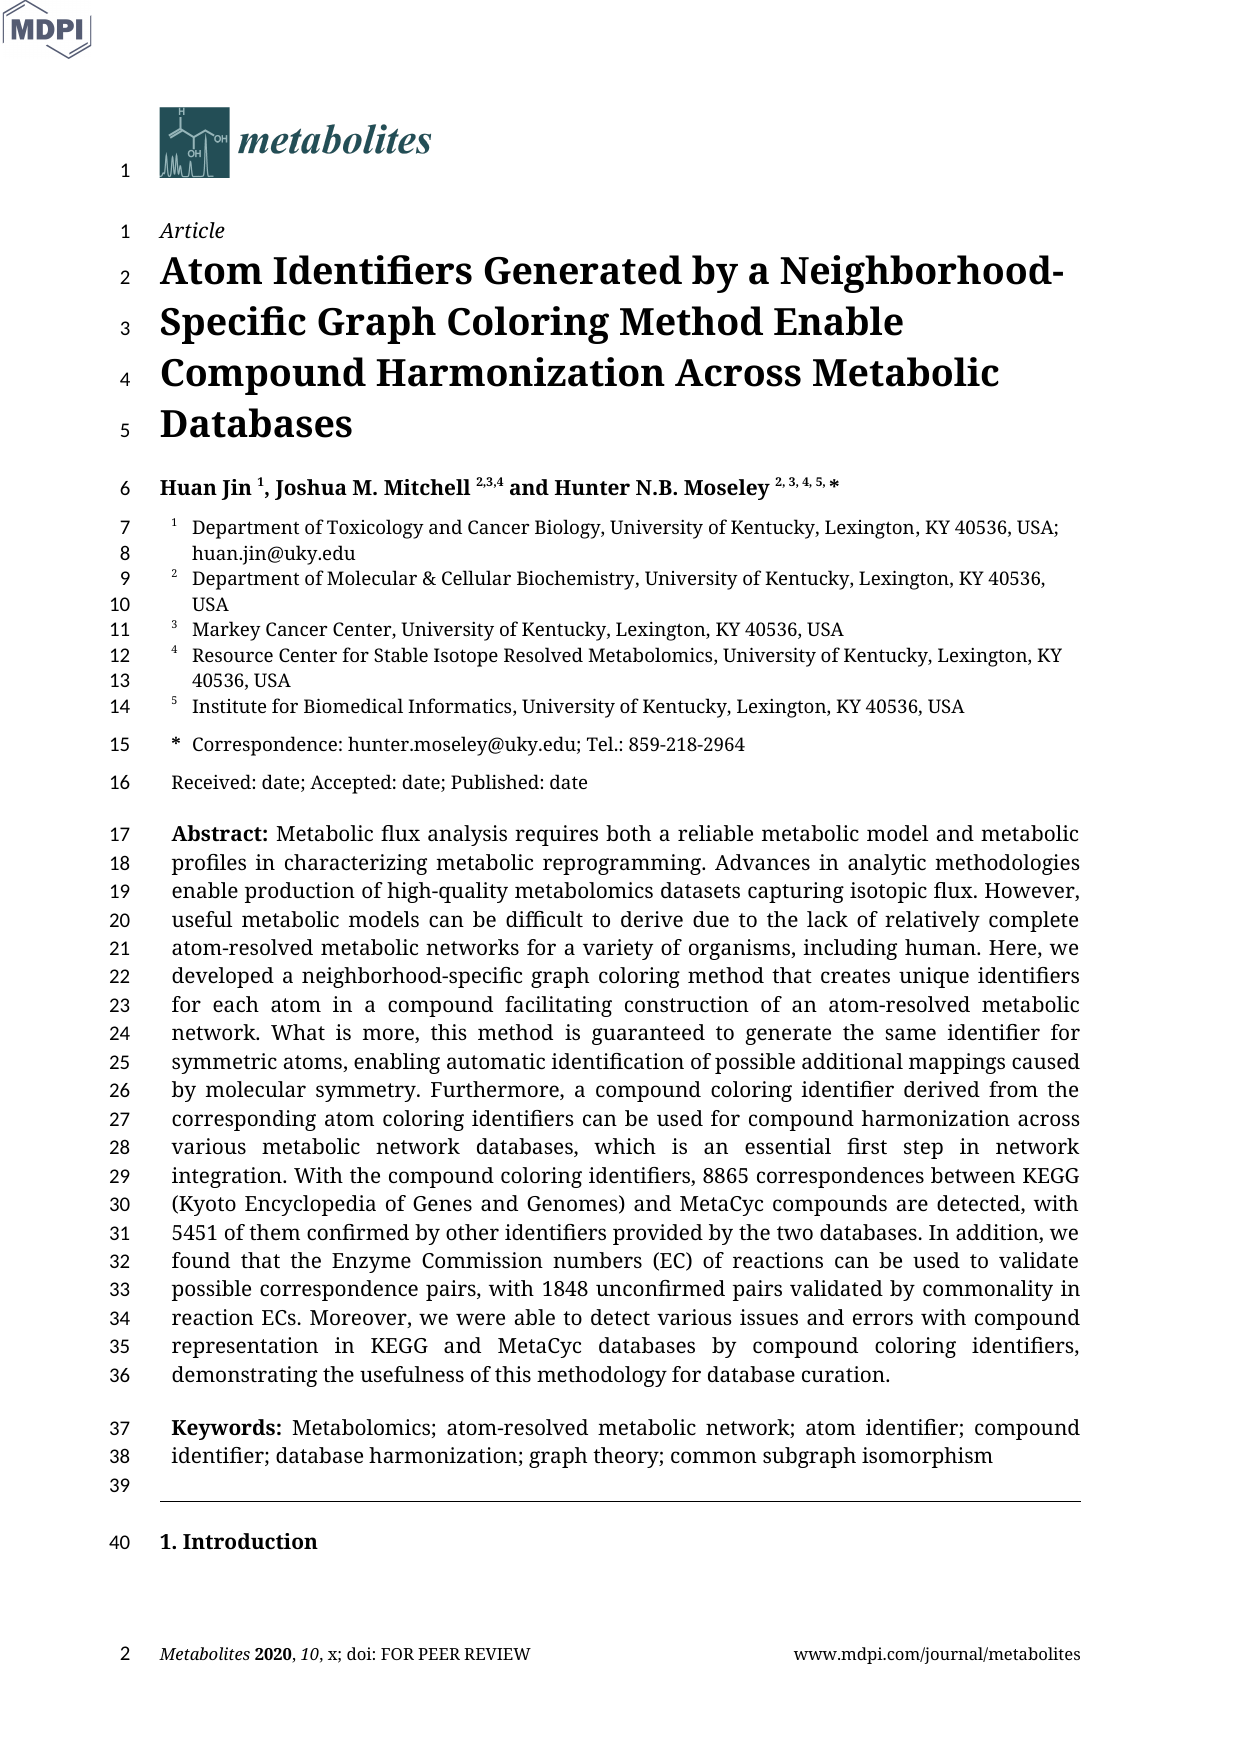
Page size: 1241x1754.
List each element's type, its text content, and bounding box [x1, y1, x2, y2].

text Abstract: Metabolic flux analysis requires both a reliable metabolic model and metabolic profiles in characterizing metabolic reprogramming. Advances in analytic methodologies enable production of high-quality metabolomics datasets capturing isotopic flux. However, useful metabolic models can be difficult to derive due to the lack of relatively complete atom-resolved metabolic networks for a variety of organisms, including human. Here, we developed a neighborhood-specific graph coloring method that creates unique identifiers for each atom in a compound facilitating construction of an atom-resolved metabolic network. What is more, this method is guaranteed to generate the same identifier for symmetric atoms, enabling automatic identification of possible additional mappings caused by molecular symmetry. Furthermore, a compound coloring identifier derived from the corresponding atom coloring identifiers can be used for compound harmonization across various metabolic network databases, which is an essential first step in network integration. With the compound coloring identifiers, 8865 correspondences between KEGG (Kyoto Encyclopedia of Genes and Genomes) and MetaCyc compounds are detected, with 5451 of them confirmed by other identifiers provided by the two databases. In addition, we found that the Enzyme Commission numbers (EC) of reactions can be used to validate possible correspondence pairs, with 1848 unconfirmed pairs validated by commonality in reaction ECs. Moreover, we were able to detect various issues and errors with compound representation in KEGG and MetaCyc databases by compound coloring identifiers, demonstrating the usefulness of this methodology for database curation. [171, 819, 1081, 1388]
text 5 Institute for Biomedical Informatics, University of Kentucky, Lexington, KY 40536, USA [171, 693, 1081, 718]
title Atom Identifiers Generated by a Neighborhood-Specific Graph Coloring Method Enable Compound Harmonization Across Metabolic Databases [159, 244, 1081, 448]
text Keywords: Metabolomics; atom-resolved metabolic network; atom identifier; compound identifier; database harmonization; graph theory; common subgraph isomorphism [171, 1413, 1081, 1470]
picture [2, 0, 92, 59]
text * Correspondence: hunter.moseley@uky.edu; Tel.: 859-218-2964 [171, 731, 1081, 756]
text Huan Jin 1, Joshua M. Mitchell 2,3,4 and Hunter N.B. Moseley 2, 3, 4, 5, * [159, 473, 1081, 502]
text 2 Department of Molecular & Cellular Biochemistry, University of Kentucky, Lexington, KY 40536, USA [171, 565, 1081, 616]
subtitle 1. Introduction [159, 1527, 1081, 1556]
text 1 Department of Toxicology and Cancer Biology, University of Kentucky, Lexington, KY 40536, USA; huan.jin@uky.edu [171, 514, 1081, 565]
picture [159, 106, 432, 178]
text Received: date; Accepted: date; Published: date [171, 769, 1081, 794]
text 3 Markey Cancer Center, University of Kentucky, Lexington, KY 40536, USA [171, 616, 1081, 642]
text Article [159, 216, 1081, 244]
text 4 Resource Center for Stable Isotope Resolved Metabolomics, University of Kentucky, Lexington, KY 40536, USA [171, 642, 1081, 693]
